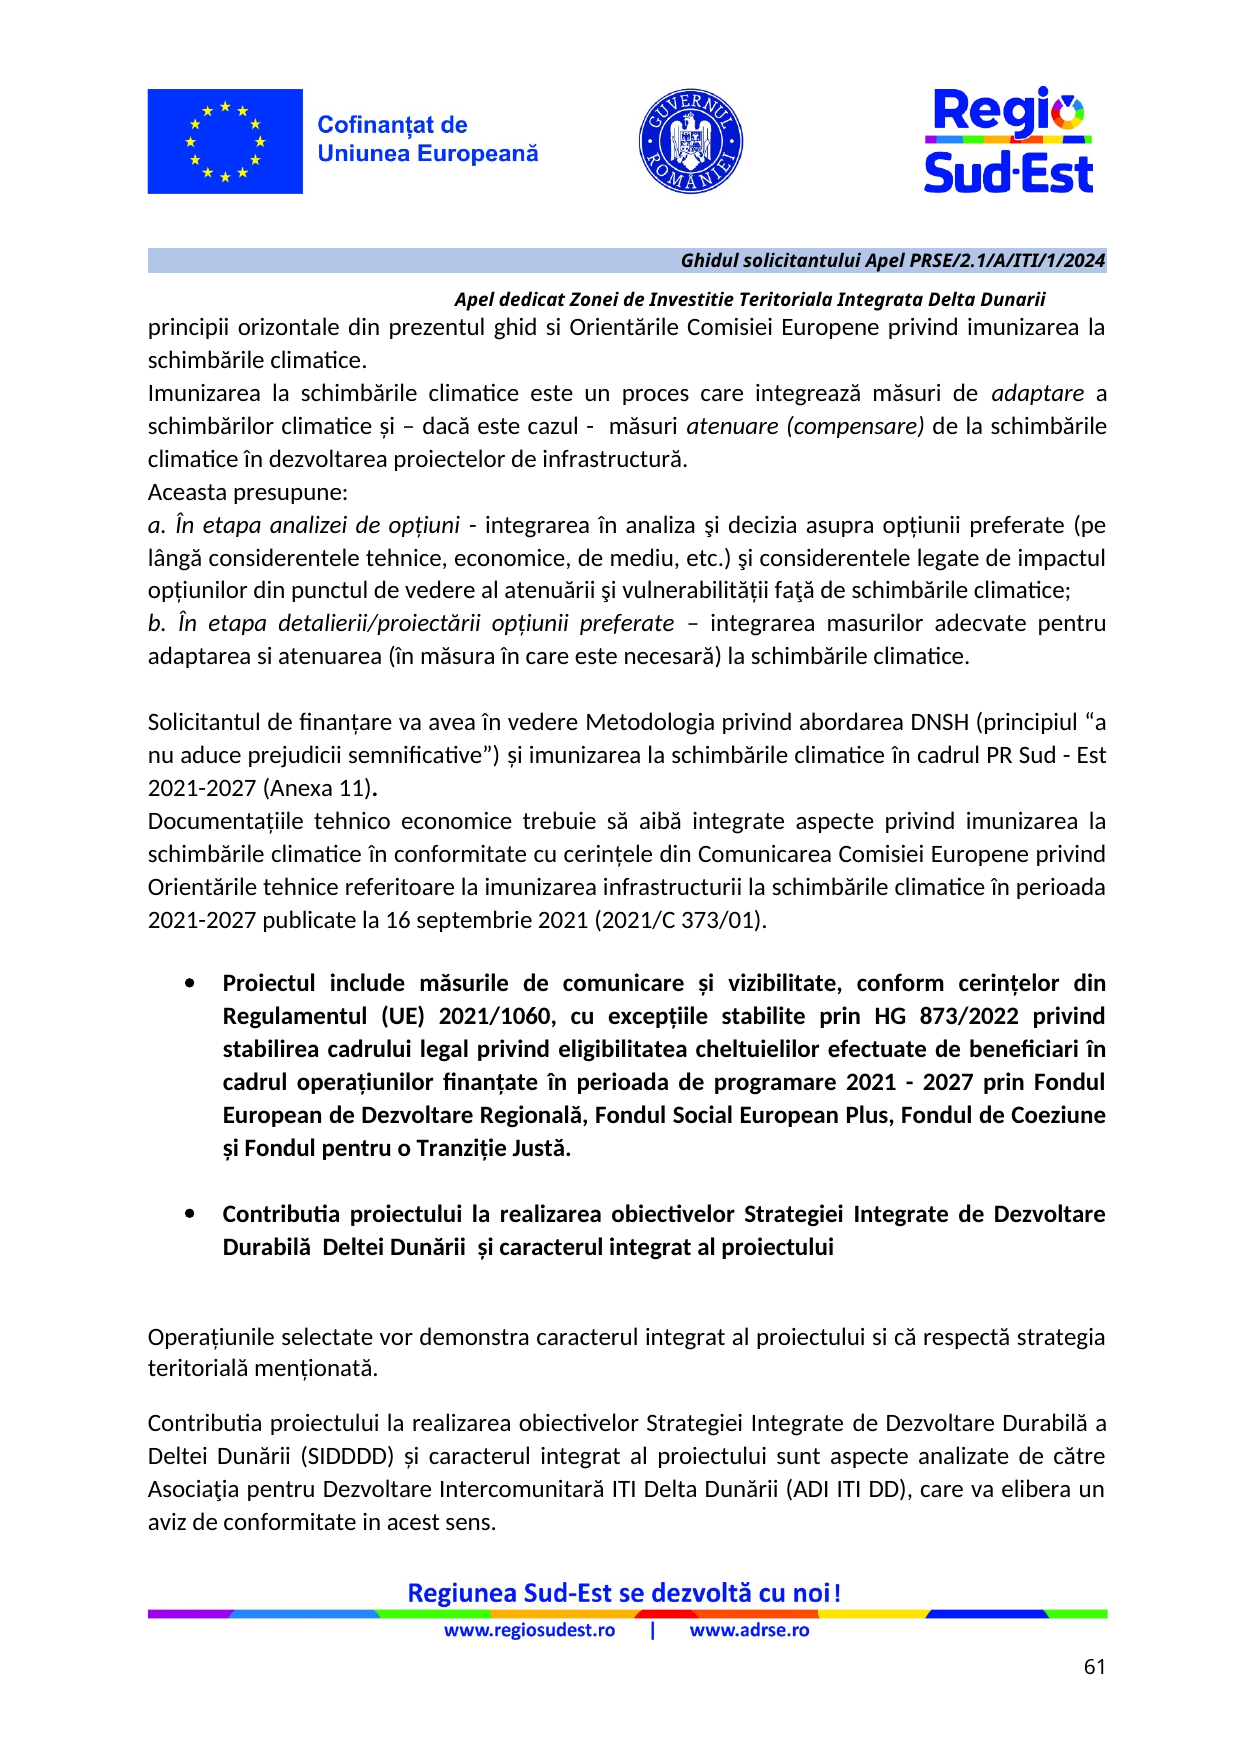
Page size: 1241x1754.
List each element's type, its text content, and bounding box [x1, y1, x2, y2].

picture [147, 86, 1093, 195]
text Operațiunile selectate vor demonstra caracterul integrat al proiectului si că respectă strategia teritorială menționată. [148, 1321, 1107, 1382]
list Proiectul include măsurile de comunicare și vizibilitate, conform cerințelor din Regulamentul (UE) 2021/1060, cu excepțiile stabilite prin HG 873/2022 privind stabilirea cadrului legal privind eligibilitatea cheltuielilor efectuate de beneficiari în cadrul operațiunilor finanțate în perioada de programare 2021 - 2027 prin Fondul European de Dezvoltare Regională, Fondul Social European Plus, Fondul de Coeziune și Fondul pentru o Tranziție Justă. [185, 967, 1107, 1162]
text Aceasta presupune: [148, 476, 1107, 506]
text Imunizarea la schimbările climatice este un proces care integrează măsuri de adaptare a schimbărilor climatice și – dacă este cazul - măsuri atenuare (compensare) de la schimbările climatice în dezvoltarea proiectelor de infrastructură. [148, 377, 1107, 473]
text Contributia proiectului la realizarea obiectivelor Strategiei Integrate de Dezvoltare Durabilă a Deltei Dunării (SIDDDD) și caracterul integrat al proiectului sunt aspecte analizate de către Asociaţia pentru Dezvoltare Intercomunitară ITI Delta Dunării (ADI ITI DD), care va elibera un aviz de conformitate in acest sens. [148, 1407, 1107, 1537]
picture [147, 1582, 1108, 1640]
text Documentațiile tehnico economice trebuie să aibă integrate aspecte privind imunizarea la schimbările climatice în conformitate cu cerințele din Comunicarea Comisiei Europene privind Orientările tehnice referitoare la imunizarea infrastructurii la schimbările climatice în perioada 2021-2027 publicate la 16 septembrie 2021 (2021/C 373/01). [148, 805, 1107, 934]
list Contributia proiectului la realizarea obiectivelor Strategiei Integrate de Dezvoltare Durabilă Deltei Dunării și caracterul integrat al proiectului [185, 1198, 1107, 1261]
text a. În etapa analizei de opțiuni - integrarea în analiza şi decizia asupra opțiunii preferate (pe lângă considerentele tehnice, economice, de mediu, etc.) şi considerentele legate de impactul opțiunilor din punctul de vedere al atenuării şi vulnerabilității faţă de schimbările climatice; [148, 509, 1107, 605]
text b. În etapa detalierii/proiectării opțiunii preferate – integrarea masurilor adecvate pentru adaptarea si atenuarea (în măsura în care este necesară) la schimbările climatice. [148, 608, 1107, 671]
text Solicitantul de finanțare va avea în vedere Metodologia privind abordarea DNSH (principiul “a nu aduce prejudicii semnificative”) și imunizarea la schimbările climatice în cadrul PR Sud - Est 2021-2027 (Anexa 11). [148, 706, 1107, 803]
